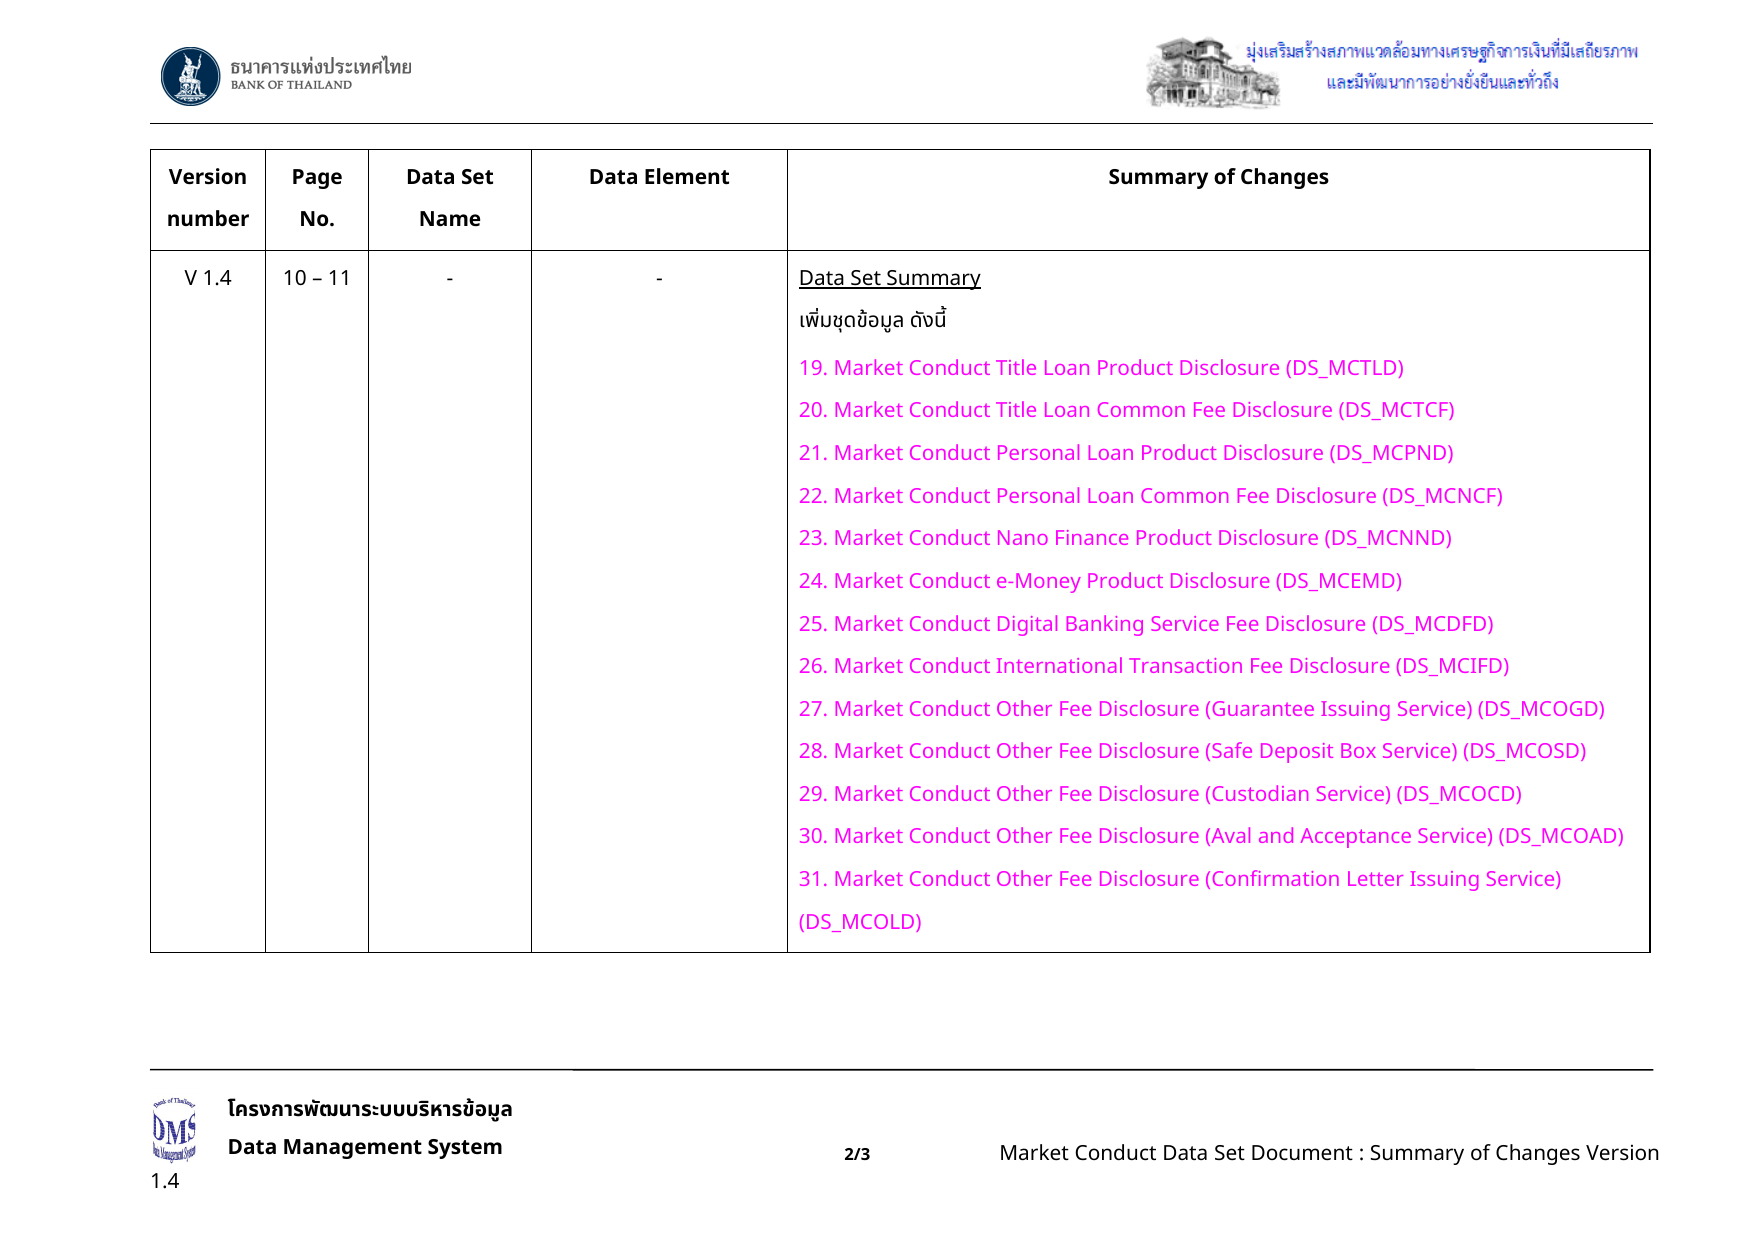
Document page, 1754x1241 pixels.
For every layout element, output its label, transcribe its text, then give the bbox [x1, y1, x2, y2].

table_header Data Set Name [369, 150, 531, 250]
table_cell Data Set Summary เพิ่มชุดข้อมูล ดังนี้ 19. Market Conduct Title Loan Product Disclosure (DS_MCTLD) 20. Market Conduct Title Loan Common Fee Disclosure (DS_MCTCF) 21. Market Conduct Personal Loan Product Disclosure (DS_MCPND) 22. Market Conduct Personal Loan Common Fee Disclosure (DS_MCNCF) 23. Market Conduct Nano Finance Product Disclosure (DS_MCNND) 24. Market Conduct e-Money Product Disclosure (DS_MCEMD) 25. Market Conduct Digital Banking Service Fee Disclosure (DS_MCDFD) 26. Market Conduct International Transaction Fee Disclosure (DS_MCIFD) 27. Market Conduct Other Fee Disclosure (Guarantee Issuing Service) (DS_MCOGD) 28. Market Conduct Other Fee Disclosure (Safe Deposit Box Service) (DS_MCOSD) 29. Market Conduct Other Fee Disclosure (Custodian Service) (DS_MCOCD) 30. Market Conduct Other Fee Disclosure (Aval and Acceptance Service) (DS_MCOAD) 31. Market Conduct Other Fee Disclosure (Confirmation Letter Issuing Service) (DS_MCOLD) [788, 251, 1649, 952]
picture [150, 37, 423, 116]
picture [150, 1093, 199, 1166]
table_cell 10 – 11 [266, 251, 368, 952]
table_header Data Element [532, 150, 787, 250]
table_cell V 1.4 [151, 251, 265, 952]
picture [1146, 33, 1642, 112]
table_header Version number [151, 150, 265, 250]
table_cell - [369, 251, 531, 952]
table_header Page No. [266, 150, 368, 250]
table_cell - [532, 251, 787, 952]
table_header Summary of Changes [788, 150, 1649, 250]
